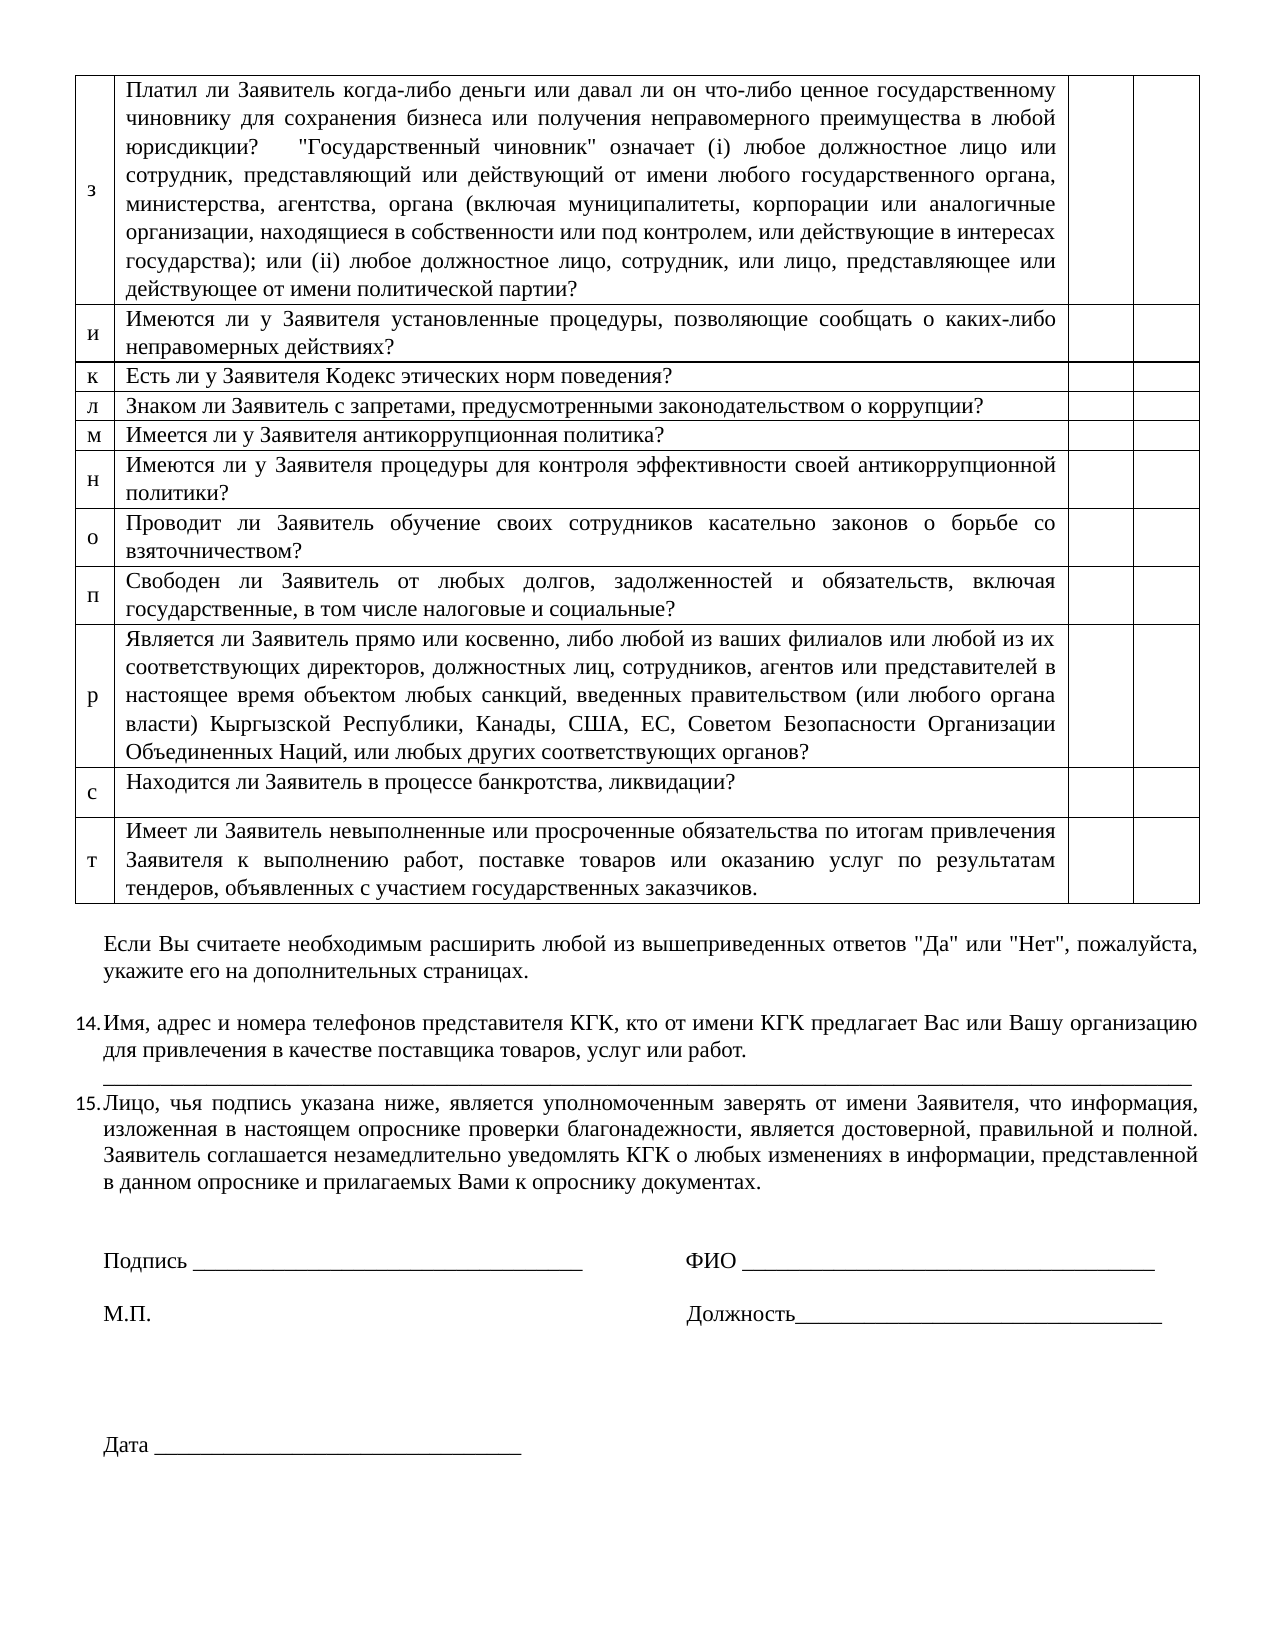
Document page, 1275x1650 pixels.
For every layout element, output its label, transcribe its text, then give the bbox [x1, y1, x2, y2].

table_cell о [76, 509, 114, 566]
table_cell [1134, 509, 1199, 566]
table_cell [1069, 509, 1133, 566]
text Подпись __________________________________ ФИО ____________________________________ [75, 1247, 1200, 1273]
table_cell Является ли Заявитель прямо или косвенно, либо любой из ваших филиалов или любой из их соответствующих директоров, должностных лиц, сотрудников, агентов или представителей в настоящее время объектом любых санкций, введенных правительством (или любого органа власти) Кыргызской Республики, Канады, США, ЕС, Советом Безопасности Организации Объединенных Наций, или любых других соответствующих органов? [115, 625, 1068, 767]
text Если Вы считаете необходимым расширить любой из вышеприведенных ответов "Да" или "Нет", пожалуйста, укажите его на дополнительных страницах. [103, 930, 1200, 983]
table_cell л [76, 392, 114, 420]
table_cell [1069, 625, 1133, 767]
table_cell [1069, 451, 1133, 508]
table_cell [1069, 421, 1133, 450]
text Дата ________________________________ [103, 1431, 1200, 1458]
table_cell р [76, 625, 114, 767]
table_cell з [76, 76, 114, 303]
table_cell с [76, 768, 114, 817]
table_cell Находится ли Заявитель в процессе банкротства, ликвидации? [115, 768, 1068, 817]
table_cell [1069, 363, 1133, 391]
table_cell Проводит ли Заявитель обучение своих сотрудников касательно законов о борьбе со взяточничеством? [115, 509, 1068, 566]
table_cell [1069, 76, 1133, 303]
table_cell [1134, 451, 1199, 508]
table_cell Знаком ли Заявитель с запретами, предусмотренными законодательством о коррупции? [115, 392, 1068, 420]
table_cell Свободен ли Заявитель от любых долгов, задолженностей и обязательств, включая государственные, в том числе налоговые и социальные? [115, 567, 1068, 624]
table_cell Имеет ли Заявитель невыполненные или просроченные обязательства по итогам привлечения Заявителя к выполнению работ, поставке товаров или оказанию услуг по результатам тендеров, объявленных с участием государственных заказчиков. [115, 818, 1068, 903]
text _______________________________________________________________________________________________ [75, 1062, 1200, 1089]
list Лицо, чья подпись указана ниже, является уполномоченным заверять от имени Заявителя, что информация, изложенная в настоящем опроснике проверки благонадежности, является достоверной, правильной и полной. Заявитель соглашается незамедлительно уведомлять КГК о любых изменениях в информации, представленной в данном опроснике и прилагаемых Вами к опроснику документах. [75, 1089, 1200, 1194]
table_cell к [76, 363, 114, 391]
table_cell [1134, 625, 1199, 767]
table_cell м [76, 421, 114, 450]
table_cell п [76, 567, 114, 624]
table_cell [1069, 818, 1133, 903]
table_cell [1069, 305, 1133, 361]
table_cell [1134, 421, 1199, 450]
table_cell н [76, 451, 114, 508]
table_cell [1134, 392, 1199, 420]
table_cell [1134, 76, 1199, 303]
table_cell Платил ли Заявитель когда-либо деньги или давал ли он что-либо ценное государственному чиновнику для сохранения бизнеса или получения неправомерного преимущества в любой юрисдикции? "Государственный чиновник" означает (i) любое должностное лицо или сотрудник, представляющий или действующий от имени любого государственного органа, министерства, агентства, органа (включая муниципалитеты, корпорации или аналогичные организации, находящиеся в собственности или под контролем, или действующие в интересах государства); или (ii) любое должностное лицо, сотрудник, или лицо, представляющее или действующее от имени политической партии? [115, 76, 1068, 303]
table_cell Имеются ли у Заявителя установленные процедуры, позволяющие сообщать о каких-либо неправомерных действиях? [115, 305, 1068, 361]
table_cell [1134, 818, 1199, 903]
table_cell и [76, 305, 114, 361]
table_cell [1069, 768, 1133, 817]
list Имя, адрес и номера телефонов представителя КГК, кто от имени КГК предлагает Вас или Вашу организацию для привлечения в качестве поставщика товаров, услуг или работ. [75, 1009, 1200, 1062]
table_cell [1134, 567, 1199, 624]
table_cell Имеются ли у Заявителя процедуры для контроля эффективности своей антикоррупционной политики? [115, 451, 1068, 508]
table_cell [1134, 768, 1199, 817]
table_cell [1069, 392, 1133, 420]
text М.П. Должность________________________________ [103, 1300, 1200, 1326]
table_cell Имеется ли у Заявителя антикоррупционная политика? [115, 421, 1068, 450]
table_cell [1134, 363, 1199, 391]
table_cell Есть ли у Заявителя Кодекс этических норм поведения? [115, 363, 1068, 391]
table_cell [1069, 567, 1133, 624]
table_cell [1134, 305, 1199, 361]
table_cell т [76, 818, 114, 903]
